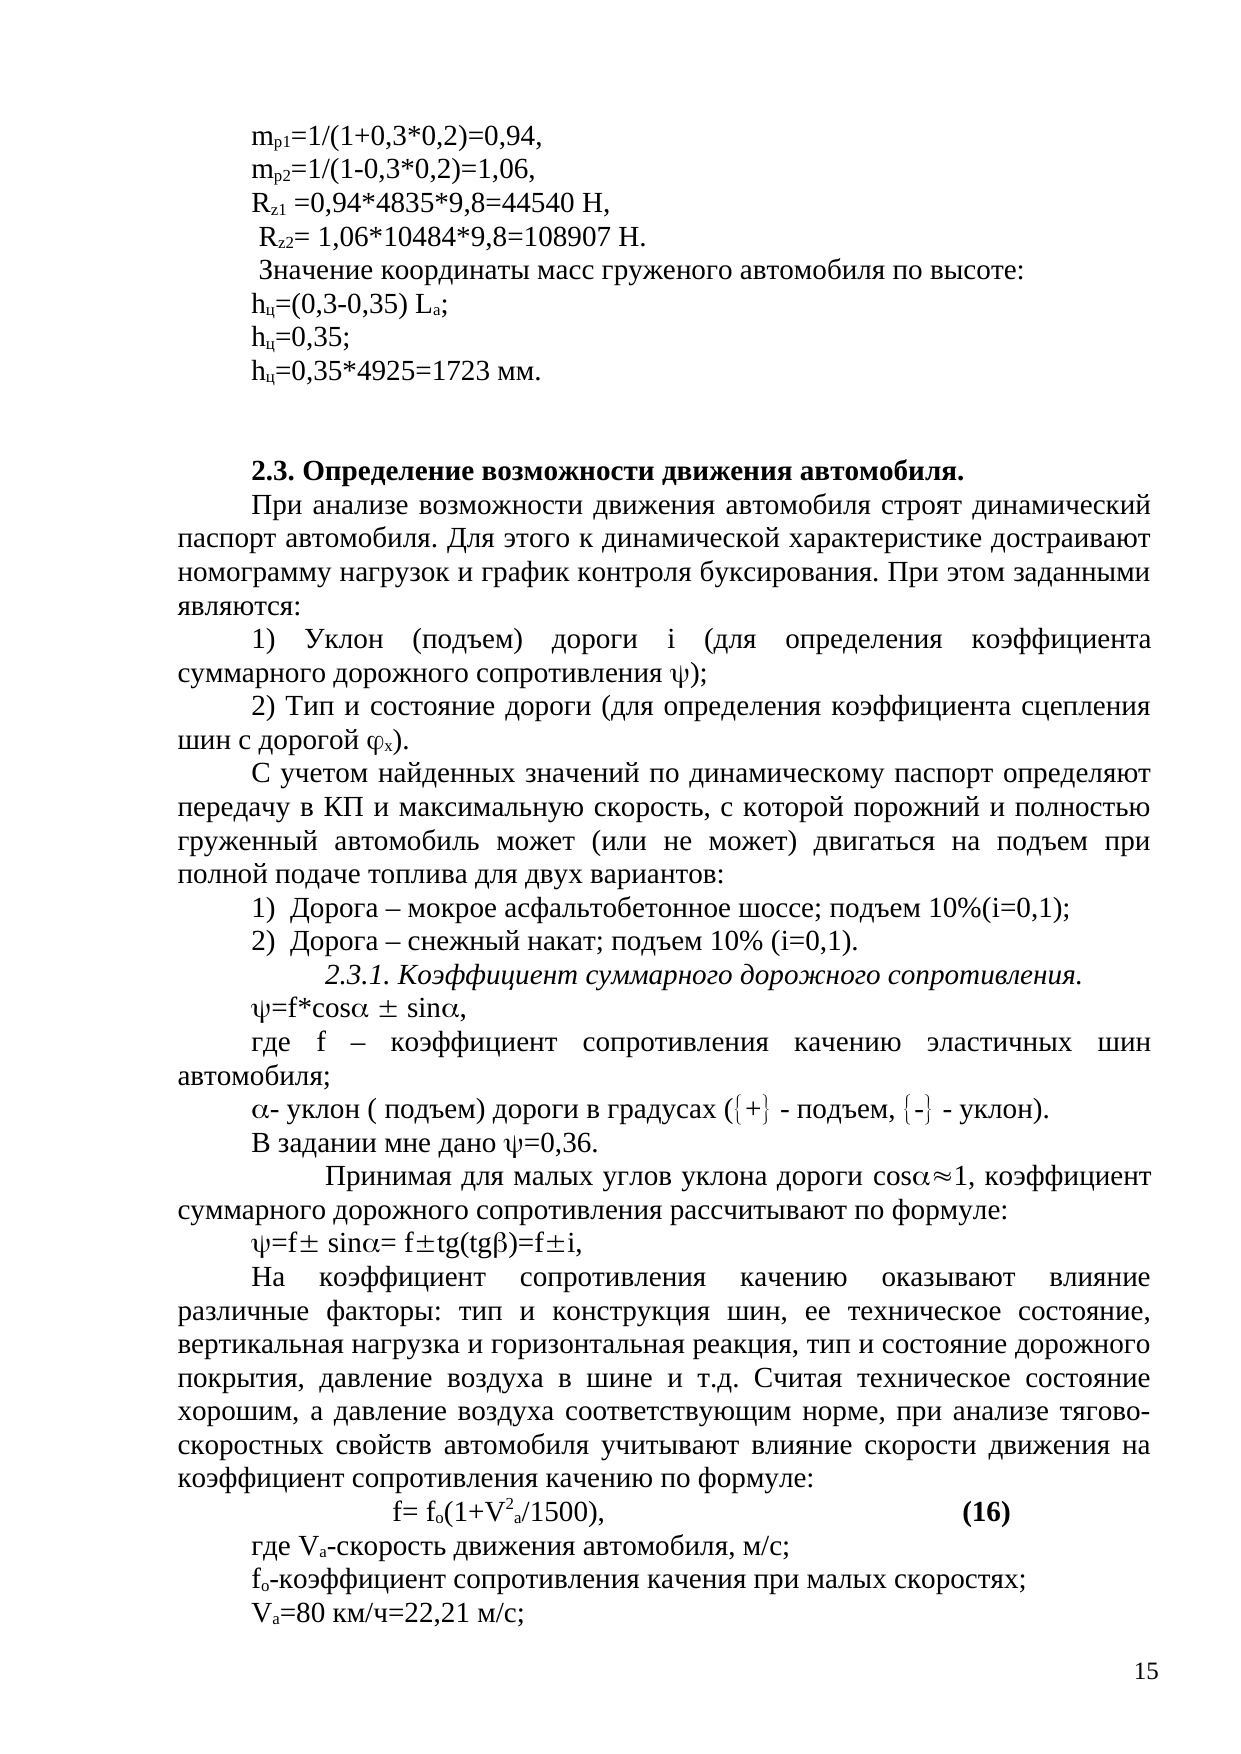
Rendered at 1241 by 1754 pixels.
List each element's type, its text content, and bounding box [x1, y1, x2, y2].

text Vа=80 км/ч=22,21 м/с; [177, 1595, 1152, 1628]
text Принимая для малых углов уклона дороги cos1, коэффициент суммарного дорожного сопротивления рассчитывают по формуле: [177, 1158, 1152, 1226]
text =f sin= ftg(tg)=fi, [177, 1226, 1152, 1259]
text mp2=1/(1-0,3*0,2)=1,06, [177, 152, 1152, 185]
text 2) Дорога – снежный накат; подъем 10% (i=0,1). [177, 923, 1152, 957]
text 1) Дорога – мокрое асфальтобетонное шоссе; подъем 10%(i=0,1); [177, 890, 1152, 923]
text hц=(0,3-0,35) La; [177, 286, 1152, 319]
text где f – коэффициент сопротивления качению эластичных шин автомобиля; [177, 1024, 1152, 1091]
text mp1=1/(1+0,3*0,2)=0,94, [177, 118, 1152, 152]
text 2.3. Определение возможности движения автомобиля. [177, 453, 1152, 487]
text 2) Тип и состояние дороги (для определения коэффициента сцепления шин с дорогой х). [177, 688, 1152, 756]
text hц=0,35*4925=1723 мм. [177, 353, 1152, 386]
text 1) Уклон (подъем) дороги i (для определения коэффициента суммарного дорожного сопротивления ); [177, 621, 1152, 688]
text hц=0,35; [177, 319, 1152, 353]
text где Vа-скорость движения автомобиля, м/с; [177, 1528, 1152, 1561]
text fo-коэффициент сопротивления качения при малых скоростях; [177, 1561, 1152, 1595]
text Значение координаты масс груженого автомобиля по высоте: [177, 252, 1152, 286]
text =f*cos sin, [177, 990, 1152, 1024]
text На коэффициент сопротивления качению оказывают влияние различные факторы: тип и конструкция шин, ее техническое состояние, вертикальная нагрузка и горизонтальная реакция, тип и состояние дорожного покрытия, давление воздуха в шине и т.д. Считая техническое состояние хорошим, а давление воздуха соответствующим норме, при анализе тягово-скоростных свойств автомобиля учитывают влияние скорости движения на коэффициент сопротивления качению по формуле: [177, 1259, 1152, 1494]
text В задании мне дано =0,36. [177, 1125, 1152, 1158]
text f= fo(1+V2а/1500), (16) [177, 1494, 1152, 1528]
text При анализе возможности движения автомобиля строят динамический паспорт автомобиля. Для этого к динамической характеристике достраивают номограмму нагрузок и график контроля буксирования. При этом заданными являются: [177, 487, 1152, 621]
text - уклон ( подъем) дороги в градусах (+ - подъем, - - уклон). [177, 1091, 1152, 1125]
text Rz2= 1,06*10484*9,8=108907 Н. [177, 219, 1152, 252]
text 2.3.1. Коэффициент суммарного дорожного сопротивления. [177, 957, 1152, 990]
text Rz1 =0,94*4835*9,8=44540 Н, [177, 185, 1152, 219]
text С учетом найденных значений по динамическому паспорт определяют передачу в КП и максимальную скорость, с которой порожний и полностью груженный автомобиль может (или не может) двигаться на подъем при полной подаче топлива для двух вариантов: [177, 756, 1152, 890]
